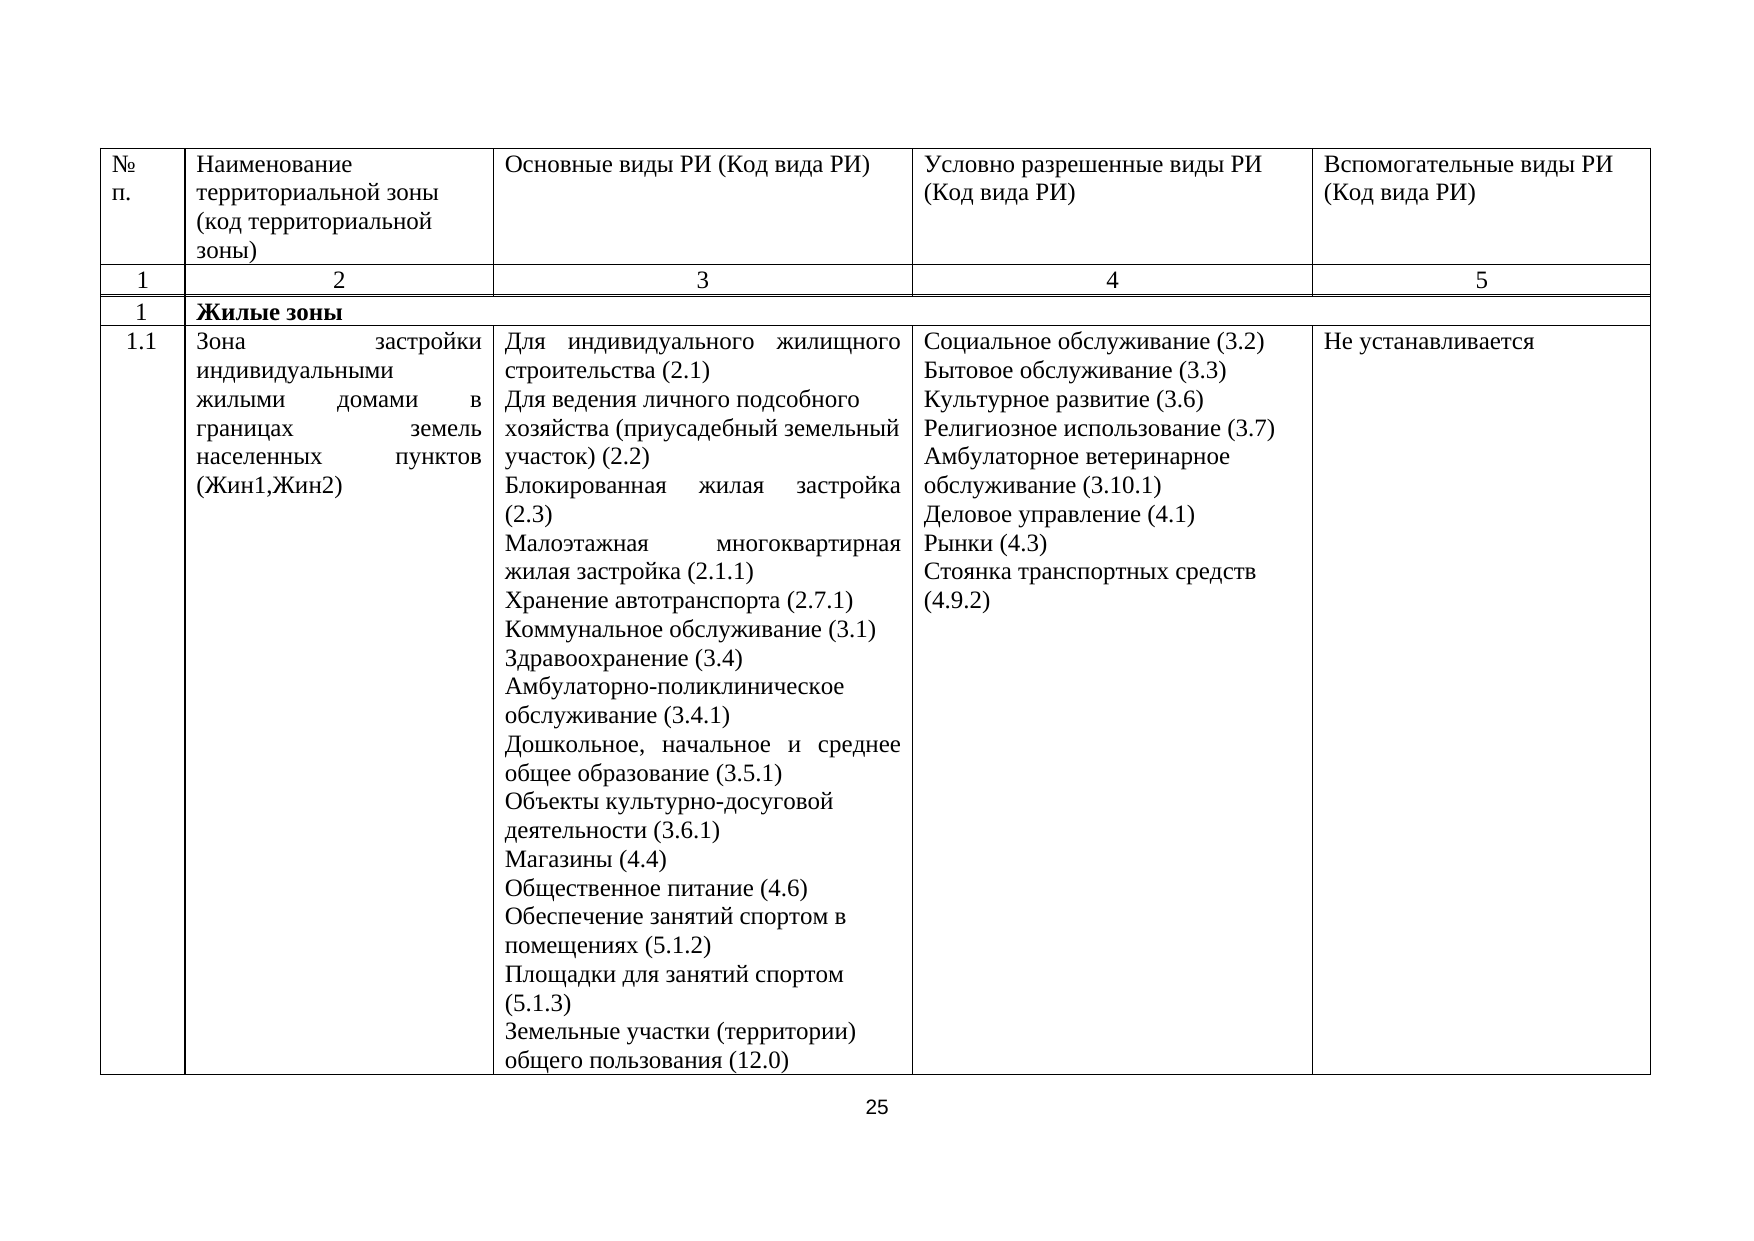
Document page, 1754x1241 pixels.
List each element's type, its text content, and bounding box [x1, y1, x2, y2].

table_cell 1 [101, 265, 184, 293]
table_cell 5 [1313, 265, 1650, 293]
table_header Условно разрешенные виды РИ (Код вида РИ) [913, 149, 1312, 264]
table_cell 2 [186, 265, 493, 293]
table_header Основные виды РИ (Код вида РИ) [494, 149, 912, 264]
table_cell Не устанавливается [1313, 326, 1650, 1074]
table_header Наименование территориальной зоны (код территориальной зоны) [186, 149, 493, 264]
table_header № п. [101, 149, 184, 264]
table_cell Жилые зоны [186, 297, 1650, 325]
table_cell [101, 326, 184, 1074]
table_cell 4 [913, 265, 1312, 293]
table_cell 3 [494, 265, 912, 293]
table_header Вспомогательные виды РИ (Код вида РИ) [1313, 149, 1650, 264]
table_cell Зона застройки индивидуальными жилыми домами в границах земель населенных пунктов (Жин1,Жин2) [186, 326, 493, 1074]
table_cell [101, 297, 184, 325]
